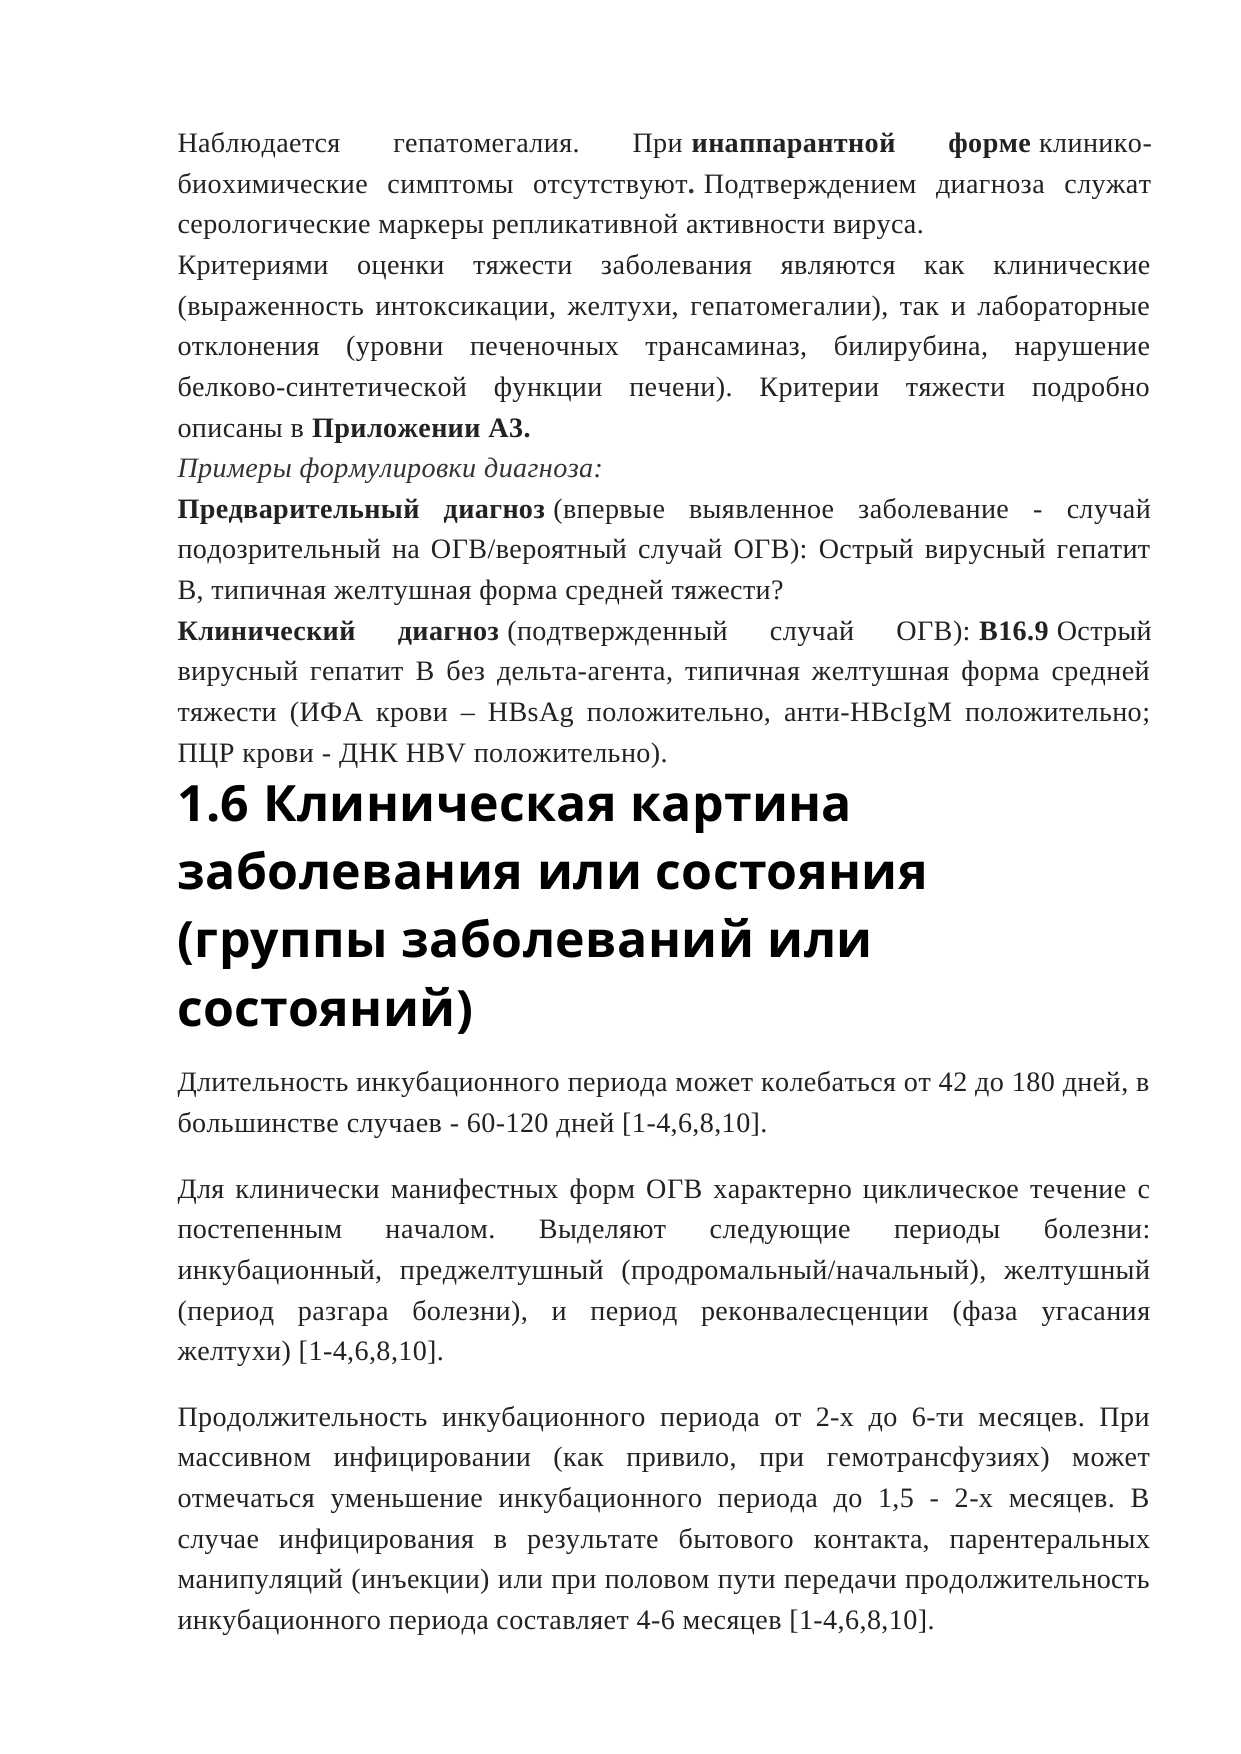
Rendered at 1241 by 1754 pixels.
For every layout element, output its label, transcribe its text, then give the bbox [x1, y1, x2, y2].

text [177, 118, 1152, 240]
text 1.6 Клиническая картина заболевания или состояния (группы заболеваний или состояний) [177, 768, 1152, 1041]
text Примеры формулировки диагноза: [177, 443, 1152, 484]
text Предварительный диагноз (впервые выявленное заболевание - случай подозрительный на ОГВ/вероятный случай ОГВ): Острый вирусный гепатит В, типичная желтушная форма средней тяжести? [177, 484, 1152, 606]
text Длительность инкубационного периода может колебаться от 42 до 180 дней, в большинстве случаев - 60-120 дней [1-4,6,8,10]. [177, 1057, 1152, 1138]
text Критериями оценки тяжести заболевания являются как клинические (выраженность интоксикации, желтухи, гепатомегалии), так и лабораторные отклонения (уровни печеночных трансаминаз, билирубина, нарушение белково-синтетической функции печени). Критерии тяжести подробно описаны в Приложении А3. [177, 240, 1152, 443]
text Для клинически манифестных форм ОГВ характерно циклическое течение с постепенным началом. Выделяют следующие периоды болезни: инкубационный, преджелтушный (продромальный/начальный), желтушный (период разгара болезни), и период реконвалесценции (фаза угасания желтухи) [1-4,6,8,10]. [177, 1163, 1152, 1367]
text Клинический диагноз (подтвержденный случай ОГВ): B16.9 Острый вирусный гепатит В без дельта-агента, типичная желтушная форма средней тяжести (ИФА крови – HBsAg положительно, анти-HBcIgM положительно; ПЦР крови - ДНК HBV положительно). [177, 606, 1152, 768]
text Продолжительность инкубационного периода от 2-х до 6-ти месяцев. При массивном инфицировании (как привило, при гемотрансфузиях) может отмечаться уменьшение инкубационного периода до 1,5 - 2-х месяцев. В случае инфицирования в результате бытового контакта, парентеральных манипуляций (инъекции) или при половом пути передачи продолжительность инкубационного периода составляет 4-6 месяцев [1-4,6,8,10]. [177, 1392, 1152, 1635]
